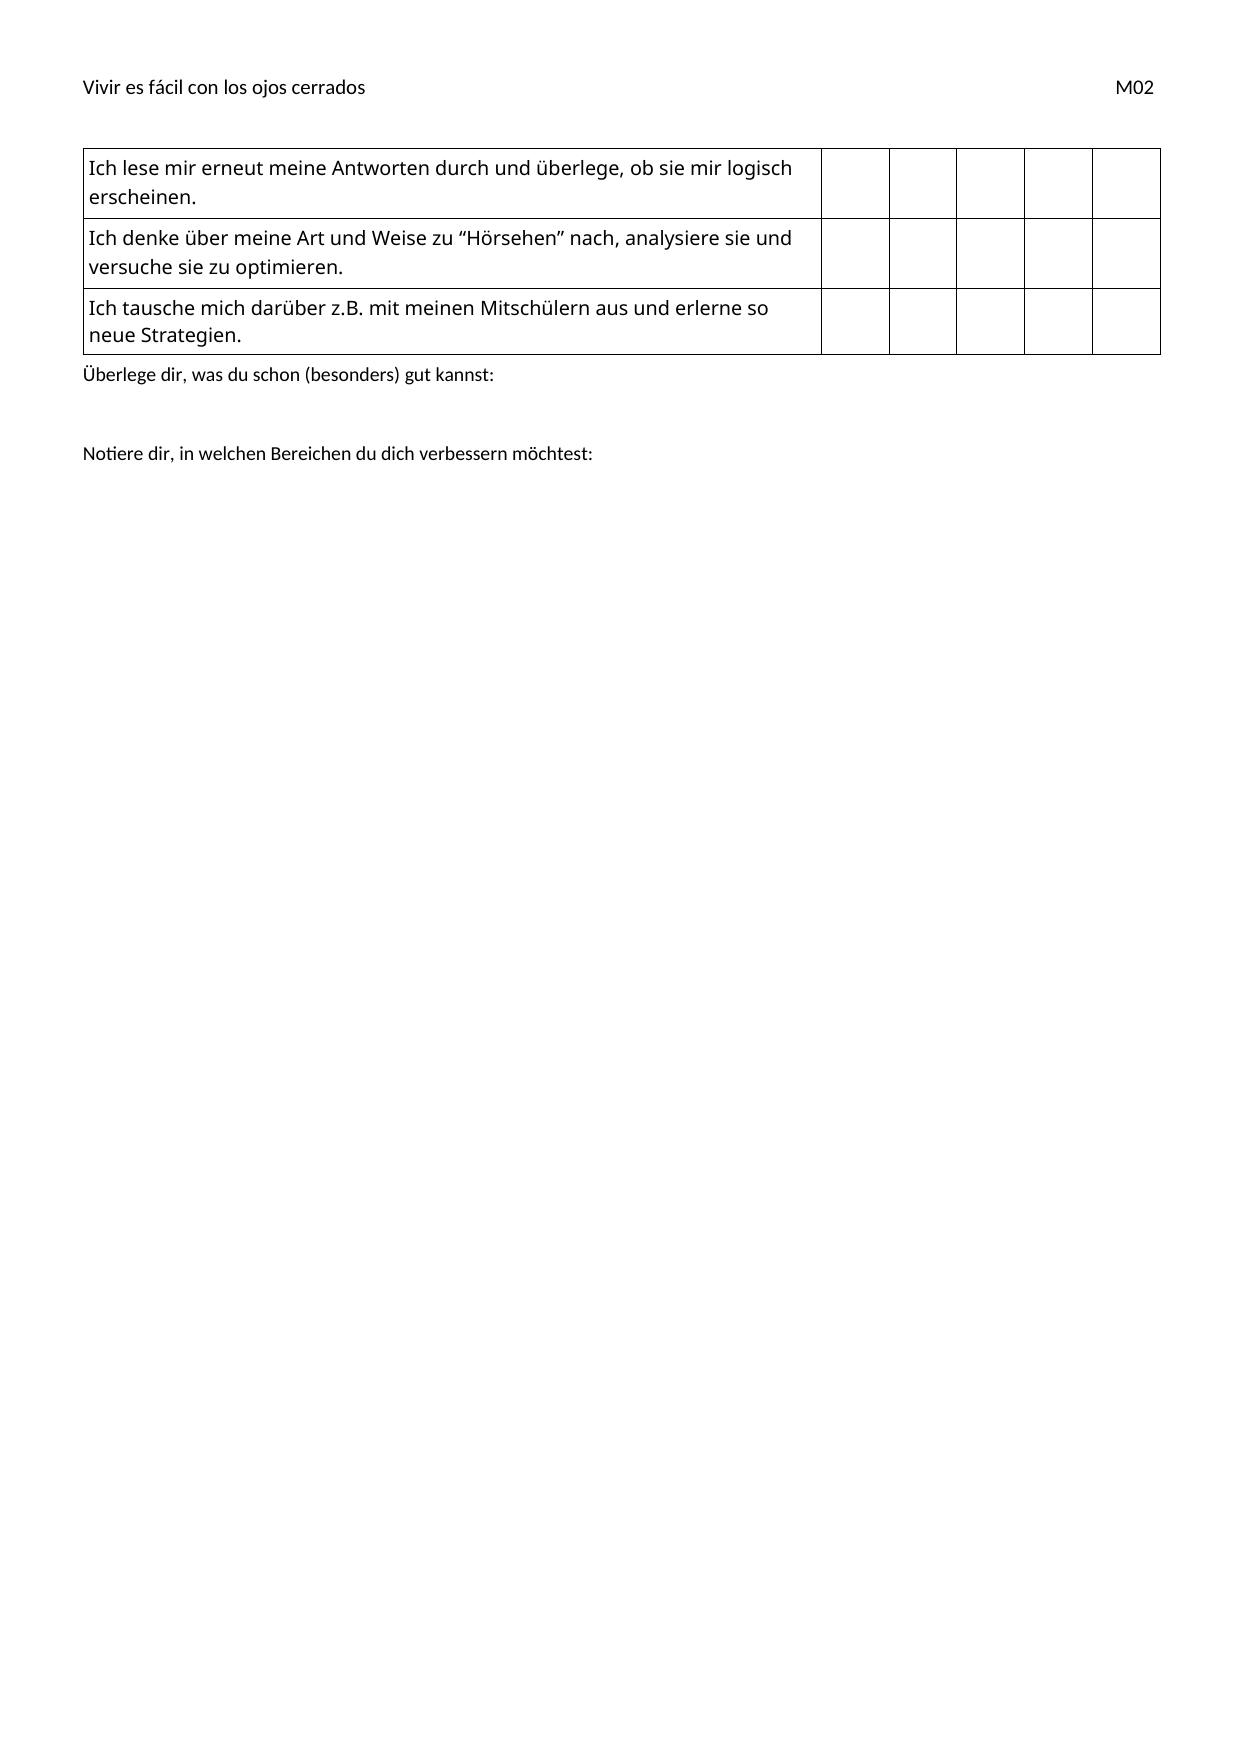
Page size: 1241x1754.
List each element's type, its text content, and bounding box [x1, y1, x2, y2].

table_cell [822, 219, 889, 288]
table_cell [890, 149, 956, 218]
table_cell [1093, 149, 1160, 218]
table_cell [1025, 289, 1092, 354]
table_cell [890, 289, 956, 354]
table_cell [822, 149, 889, 218]
text Überlege dir, was du schon (besonders) gut kannst: [83, 362, 1157, 387]
table_cell Ich lese mir erneut meine Antworten durch und überlege, ob sie mir logisch erscheinen. [84, 149, 821, 218]
table_cell [957, 149, 1024, 218]
table_cell [1093, 219, 1160, 288]
table_cell Ich denke über meine Art und Weise zu “Hörsehen” nach, analysiere sie und versuche sie zu optimieren. [84, 219, 821, 288]
table_cell [1093, 289, 1160, 354]
table_cell [957, 219, 1024, 288]
table_cell [890, 219, 956, 288]
table_cell [1025, 219, 1092, 288]
table_cell [957, 289, 1024, 354]
table_cell [822, 289, 889, 354]
text Notiere dir, in welchen Bereichen du dich verbessern möchtest: [83, 441, 1157, 465]
table_cell [1025, 149, 1092, 218]
table_cell Ich tausche mich darüber z.B. mit meinen Mitschülern aus und erlerne so neue Strategien. [84, 289, 821, 354]
